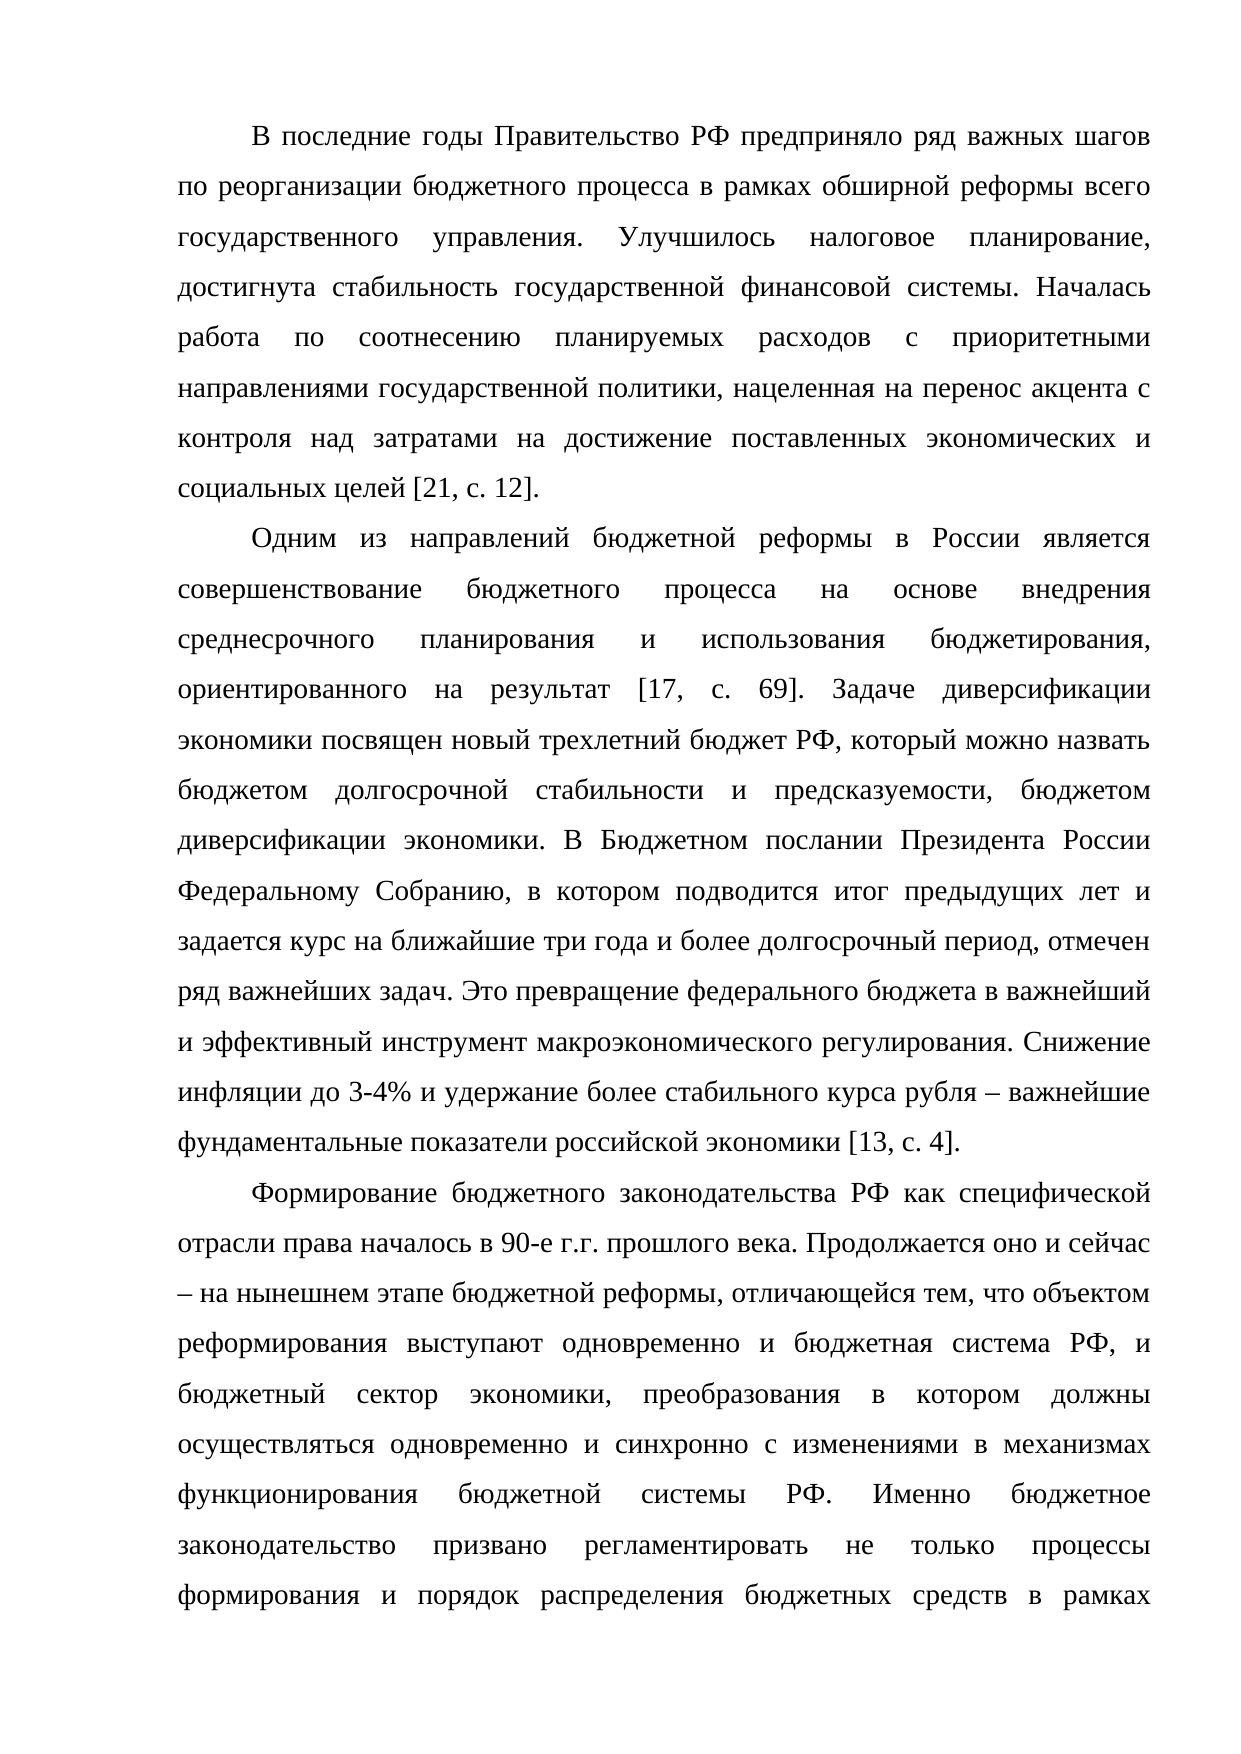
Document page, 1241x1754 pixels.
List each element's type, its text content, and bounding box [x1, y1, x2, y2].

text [177, 1175, 1152, 1611]
text В последние годы Правительство РФ предприняло ряд важных шагов по реорганизации бюджетного процесса в рамках обширной реформы всего государственного управления. Улучшилось налоговое планирование, достигнута стабильность государственной финансовой системы. Началась работа по соотнесению планируемых расходов с приоритетными направлениями государственной политики, нацеленная на перенос акцента с контроля над затратами на достижение поставленных экономических и социальных целей [21, с. 12]. [177, 118, 1152, 504]
text Одним из направлений бюджетной реформы в России является совершенствование бюджетного процесса на основе внедрения среднесрочного планирования и использования бюджетирования, ориентированного на результат [17, с. 69]. Задаче диверсификации экономики посвящен новый трехлетний бюджет РФ, который можно назвать бюджетом долгосрочной стабильности и предсказуемости, бюджетом диверсификации экономики. В Бюджетном послании Президента России Федеральному Собранию, в котором подводится итог предыдущих лет и задается курс на ближайшие три года и более долгосрочный период, отмечен ряд важнейших задач. Это превращение федерального бюджета в важнейший и эффективный инструмент макроэкономического регулирования. Снижение инфляции до 3-4% и удержание более стабильного курса рубля – важнейшие фундаментальные показатели российской экономики [13, с. 4]. [177, 521, 1152, 1158]
